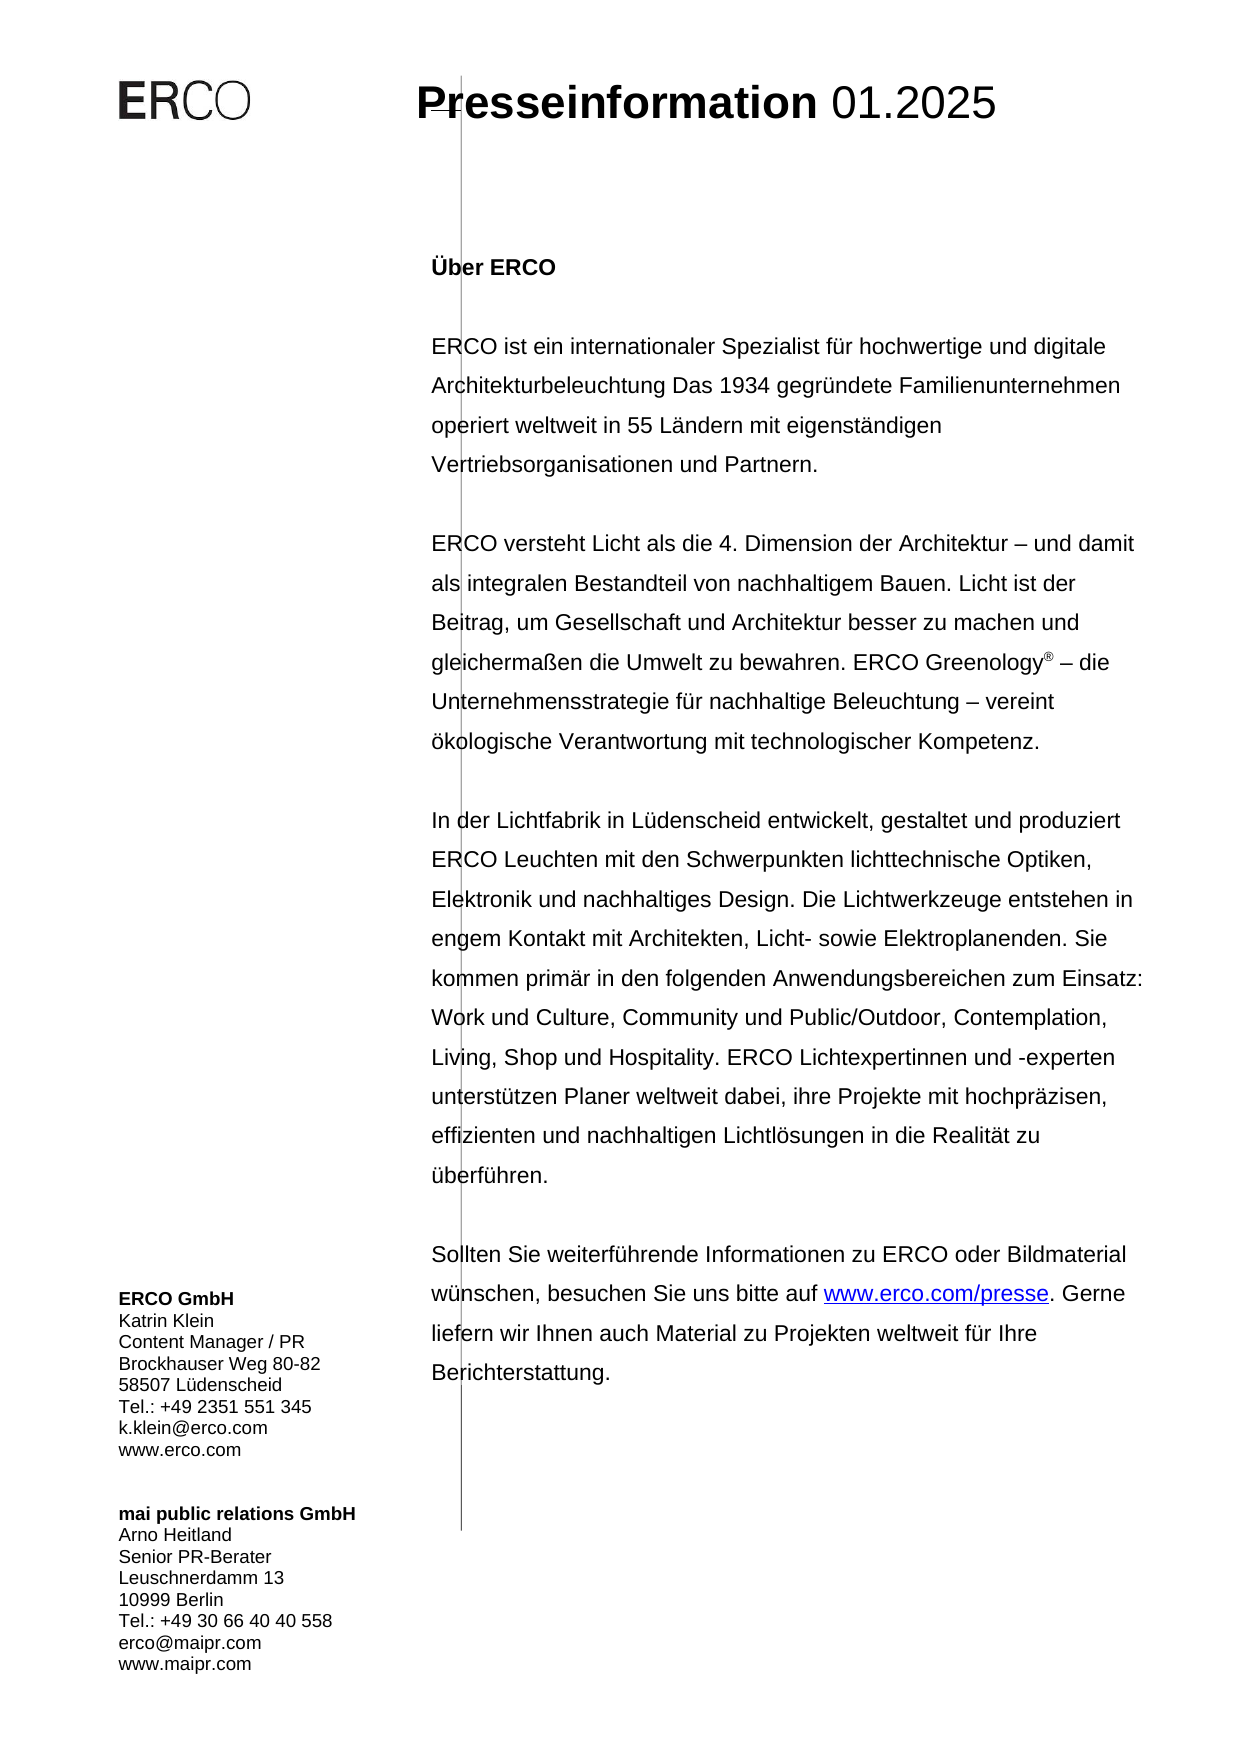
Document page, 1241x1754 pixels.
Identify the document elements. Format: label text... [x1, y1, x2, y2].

text Über ERCO [431, 254, 1152, 280]
text Sollten Sie weiterführende Informationen zu ERCO oder Bildmaterial wünschen, besuchen Sie uns bitte auf www.erco.com/presse. Gerne liefern wir Ihnen auch Material zu Projekten weltweit für Ihre Berichterstattung. [431, 1241, 1152, 1386]
text Vertriebsorganisationen und Partnern. [431, 451, 1152, 478]
text In der Lichtfabrik in Lüdenscheid entwickelt, gestaltet und produziert ERCO Leuchten mit den Schwerpunkten lichttechnische Optiken, Elektronik und nachhaltiges Design. Die Lichtwerkzeuge entstehen in engem Kontakt mit Architekten, Licht- sowie Elektroplanenden. Sie kommen primär in den folgenden Anwendungsbereichen zum Einsatz: Work und Culture, Community und Public/Outdoor, Contemplation, Living, Shop und Hospitality. ERCO Lichtexpertinnen und -experten unterstützen Planer weltweit dabei, ihre Projekte mit hochpräzisen, effizienten und nachhaltigen Lichtlösungen in die Realität zu überführen. [431, 807, 1152, 1188]
text ERCO ist ein internationaler Spezialist für hochwertige und digitale Architekturbeleuchtung Das 1934 gegründete Familienunternehmen operiert weltweit in 55 Ländern mit eigenständigen [431, 333, 1152, 438]
text ERCO versteht Licht als die 4. Dimension der Architektur – und damit als integralen Bestandteil von nachhaltigem Bauen. Licht ist der Beitrag, um Gesellschaft und Architektur besser zu machen und gleichermaßen die Umwelt zu bewahren. ERCO Greenology® – die Unternehmensstrategie für nachhaltige Beleuchtung – vereint ökologische Verantwortung mit technologischer Kompetenz. [431, 530, 1152, 754]
picture [118, 79, 251, 121]
